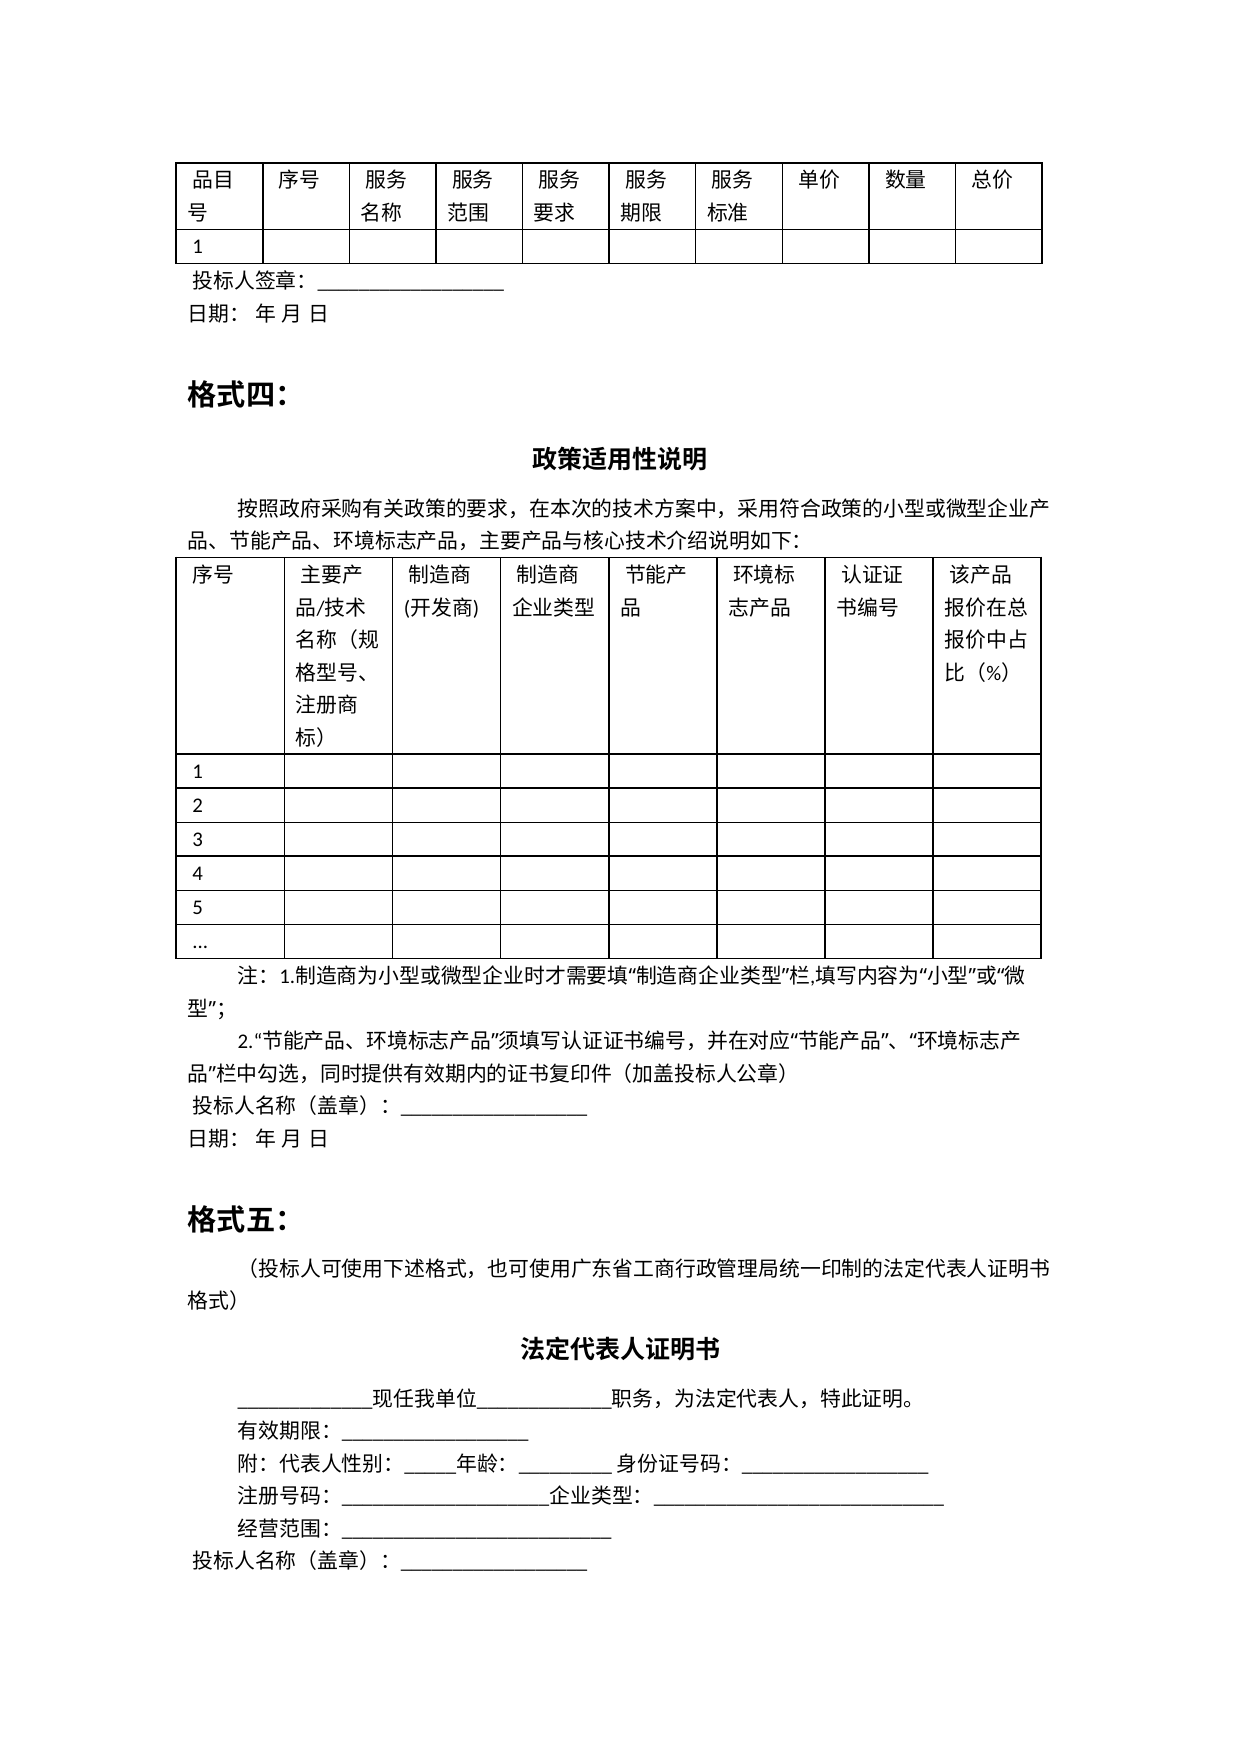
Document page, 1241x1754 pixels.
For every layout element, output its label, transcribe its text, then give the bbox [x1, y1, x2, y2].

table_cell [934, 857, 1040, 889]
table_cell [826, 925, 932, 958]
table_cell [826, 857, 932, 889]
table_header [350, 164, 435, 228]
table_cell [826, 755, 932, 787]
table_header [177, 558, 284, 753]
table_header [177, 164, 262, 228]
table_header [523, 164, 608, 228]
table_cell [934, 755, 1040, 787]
text 日期： 年 月 日 [187, 1122, 1053, 1154]
text 法定代表人证明书 [187, 1317, 1053, 1382]
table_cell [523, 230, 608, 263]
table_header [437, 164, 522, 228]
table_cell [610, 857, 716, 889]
text 投标人名称（盖章）：__________________ [187, 1544, 1053, 1577]
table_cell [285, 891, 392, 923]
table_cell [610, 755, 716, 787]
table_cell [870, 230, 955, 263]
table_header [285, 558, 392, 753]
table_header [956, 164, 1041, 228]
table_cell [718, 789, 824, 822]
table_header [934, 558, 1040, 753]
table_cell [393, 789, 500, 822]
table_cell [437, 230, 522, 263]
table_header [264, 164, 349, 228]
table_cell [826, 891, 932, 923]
text 经营范围：__________________________ [187, 1512, 1053, 1544]
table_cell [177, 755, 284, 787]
text 日期： 年 月 日 [187, 297, 1053, 329]
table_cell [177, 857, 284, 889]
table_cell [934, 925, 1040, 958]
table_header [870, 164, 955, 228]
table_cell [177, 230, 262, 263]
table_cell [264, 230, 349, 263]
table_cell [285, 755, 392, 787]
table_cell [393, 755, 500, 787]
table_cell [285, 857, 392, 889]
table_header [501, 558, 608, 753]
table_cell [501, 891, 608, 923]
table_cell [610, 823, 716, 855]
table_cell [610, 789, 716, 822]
text 2.“节能产品、环境标志产品”须填写认证证书编号，并在对应“节能产品”、“环境标志产品”栏中勾选，同时提供有效期内的证书复印件（加盖投标人公章） [187, 1024, 1053, 1089]
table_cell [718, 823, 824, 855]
text 注：1.制造商为小型或微型企业时才需要填“制造商企业类型”栏,填写内容为“小型”或“微型”； [187, 959, 1053, 1024]
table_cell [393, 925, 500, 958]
text 格式五： [187, 1187, 1053, 1252]
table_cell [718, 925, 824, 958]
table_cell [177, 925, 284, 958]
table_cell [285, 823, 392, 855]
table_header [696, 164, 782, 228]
text 按照政府采购有关政策的要求，在本次的技术方案中，采用符合政策的小型或微型企业产品、节能产品、环境标志产品，主要产品与核心技术介绍说明如下： [187, 492, 1053, 557]
text 投标人签章：__________________ [187, 264, 1053, 297]
text 投标人名称（盖章）：__________________ [187, 1089, 1053, 1122]
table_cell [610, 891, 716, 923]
text 政策适用性说明 [187, 427, 1053, 492]
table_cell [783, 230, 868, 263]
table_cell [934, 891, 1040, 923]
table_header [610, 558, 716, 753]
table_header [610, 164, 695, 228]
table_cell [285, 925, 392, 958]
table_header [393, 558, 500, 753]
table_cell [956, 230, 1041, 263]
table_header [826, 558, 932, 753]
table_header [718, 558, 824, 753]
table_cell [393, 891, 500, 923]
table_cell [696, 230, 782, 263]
text 附：代表人性别：_____年龄：_________ 身份证号码：__________________ [187, 1447, 1053, 1479]
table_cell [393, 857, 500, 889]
text 有效期限：__________________ [187, 1414, 1053, 1447]
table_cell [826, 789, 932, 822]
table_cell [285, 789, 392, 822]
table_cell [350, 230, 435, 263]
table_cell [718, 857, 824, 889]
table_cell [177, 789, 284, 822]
text 格式四： [187, 362, 1053, 427]
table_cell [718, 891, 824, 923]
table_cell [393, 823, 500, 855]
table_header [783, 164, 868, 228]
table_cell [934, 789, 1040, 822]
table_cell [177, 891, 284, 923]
text （投标人可使用下述格式，也可使用广东省工商行政管理局统一印制的法定代表人证明书格式） [187, 1252, 1053, 1317]
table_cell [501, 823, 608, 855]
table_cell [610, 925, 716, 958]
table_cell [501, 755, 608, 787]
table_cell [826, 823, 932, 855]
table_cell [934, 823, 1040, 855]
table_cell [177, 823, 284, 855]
text _____________现任我单位_____________职务，为法定代表人，特此证明。 [187, 1382, 1053, 1414]
text 注册号码：____________________企业类型：____________________________ [187, 1479, 1053, 1512]
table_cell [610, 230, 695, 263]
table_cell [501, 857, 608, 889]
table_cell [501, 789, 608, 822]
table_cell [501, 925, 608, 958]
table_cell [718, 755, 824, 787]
